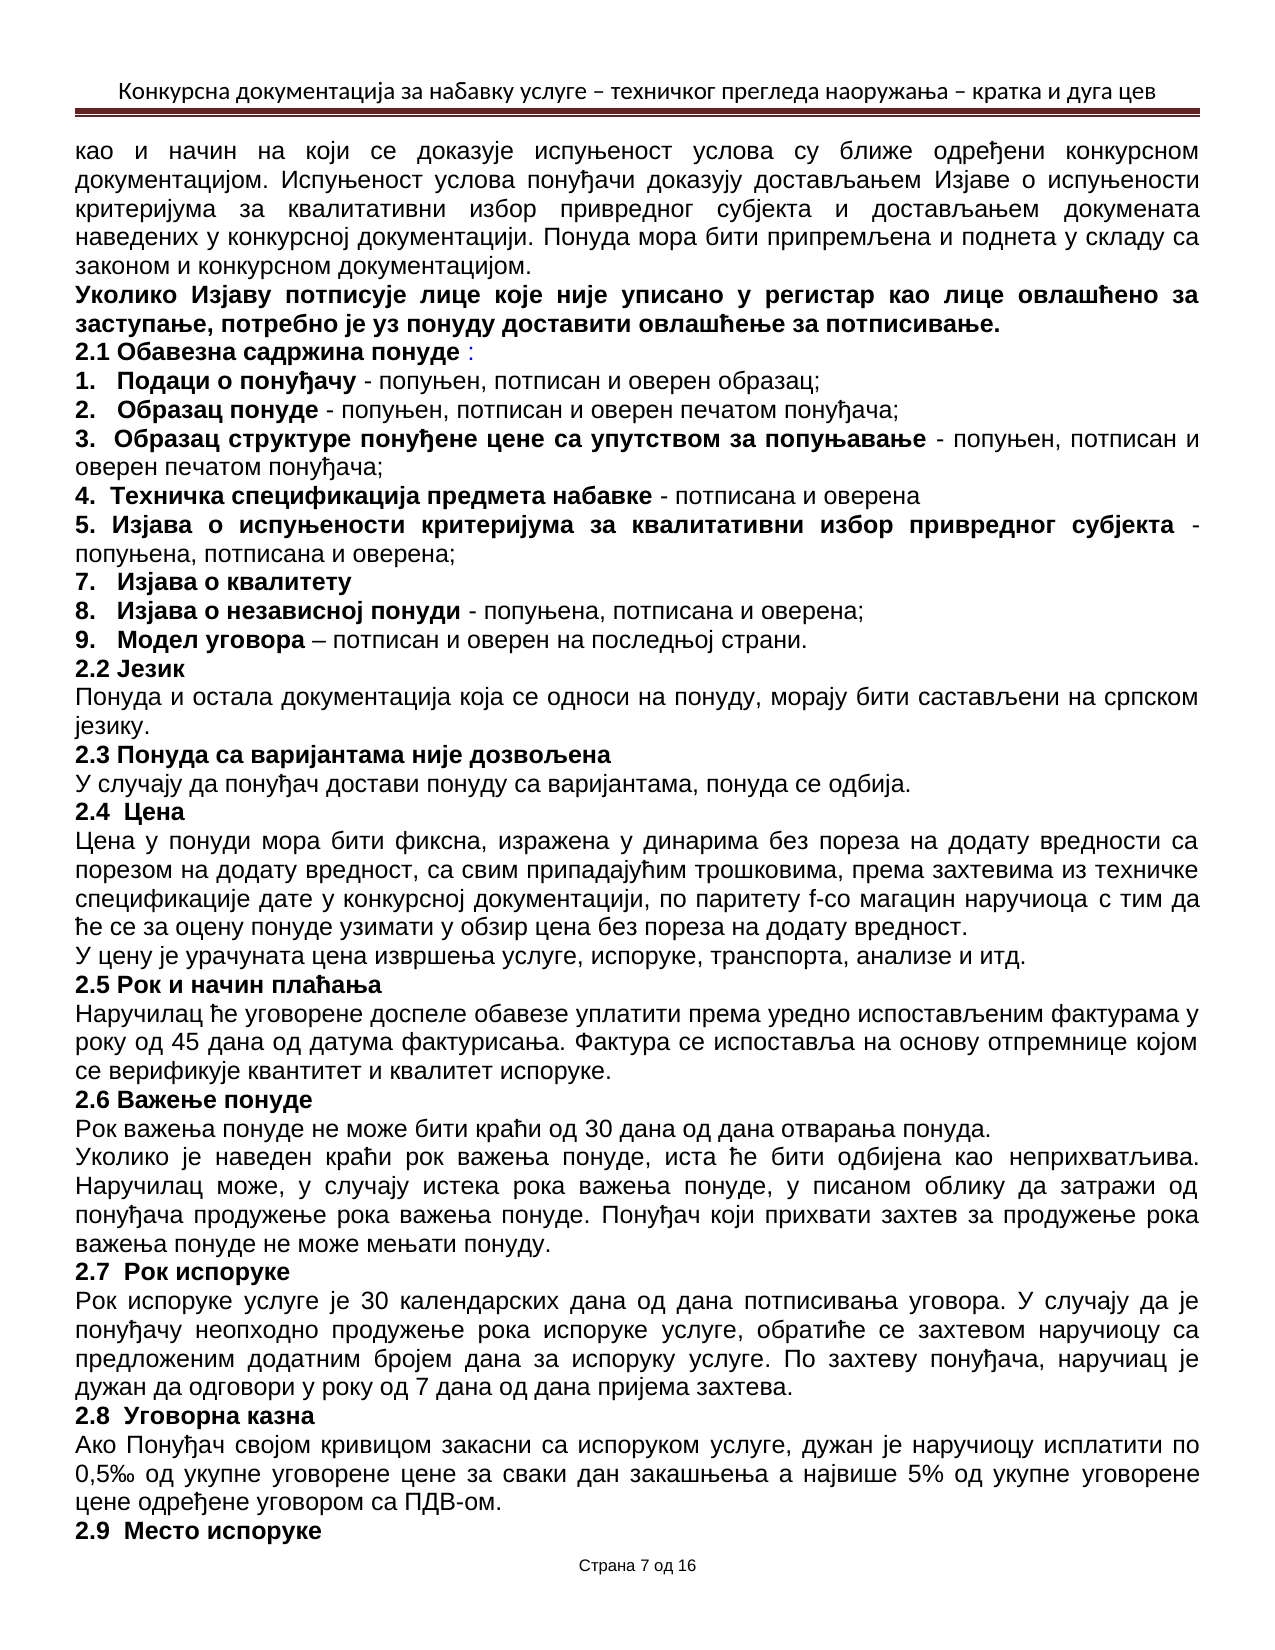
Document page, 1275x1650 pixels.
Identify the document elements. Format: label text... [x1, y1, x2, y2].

text 5. Изјава о испуњености критеријума за квалитативни избор привредног субјекта - попуњена, потписана и оверена; [75, 510, 1200, 567]
text 2.4 Цена [75, 797, 1200, 826]
text 9. Модел уговора – потписан и оверен на последњој страни. [75, 625, 1200, 654]
text 2.2 Језик [75, 654, 1200, 682]
text 1. Подаци о понуђачу - попуњен, потписан и оверен образац; [75, 366, 1200, 395]
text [75, 136, 1200, 280]
text 2.9 Место испоруке [75, 1516, 1200, 1545]
text 2.7 Рок испоруке [75, 1257, 1200, 1286]
text Ако Понуђач својом кривицом закасни са испоруком услуге, дужан је наручиоцу исплатити по 0,5‰ од укупне уговорене цене за сваки дан закашњења а највише 5% од укупне уговорене цене одређене уговором са ПДВ-ом. [75, 1430, 1200, 1516]
text Уколико Изјаву потписује лице које није уписано у регистар као лице овлашћено за заступање, потребно је уз понуду доставити овлашћење за потписивање. [75, 280, 1200, 337]
text Уколико је наведен краћи рок важења понуде, иста ће бити одбијена као неприхватљива. Наручилац може, у случају истека рока важења понуде, у писаном облику да затражи од понуђача продужење рока важења понуде. Понуђач који прихвати захтев за продужење рока важења понуде не може мењати понуду. [75, 1142, 1200, 1257]
text Рок испоруке услуге је 30 календарских дана од дана потписивања уговора. У случају да је понуђачу неопходно продужење рока испоруке услуге, обратиће се захтевом наручиоцу са предложеним додатним бројем дана за испоруку услуге. По захтеву понуђача, наручиац је дужан да одговори у року од 7 дана од дана пријема захтева. [75, 1286, 1200, 1401]
text 8. Изјава о независној понуди - попуњена, потписана и оверена; [75, 596, 1200, 625]
text У случају да понуђач достави понуду са варијантама, понуда се одбија. [75, 769, 1200, 797]
text 2.1 Обавезна садржина понуде : [75, 337, 1200, 366]
text 7. Изјава о квалитету [75, 567, 1200, 596]
text Цена у понуди мора бити фиксна, изражена у динарима без пореза на додату вредности са порезом на додату вредност, са свим припадајућим трошковима, према захтевима из техничке спецификације дате у конкурсној документацији, по паритету f-co магацин наручиоца с тим да ће се за оцену понуде узимати у обзир цена без пореза на додату вредност. [75, 826, 1200, 941]
text У цену је урачуната цена извршења услуге, испоруке, транспорта, анализе и итд. [75, 941, 1219, 970]
text 2.5 Рок и начин плаћања [75, 970, 1200, 999]
text 2.8 Уговорна казна [75, 1401, 1200, 1430]
text Рок важења понуде не може бити краћи од 30 дана од дана отварања понуда. [75, 1114, 1200, 1142]
text Понуда и остала документација која се односи на понуду, морају бити састављени на српском језику. [75, 682, 1200, 740]
text 3. Образац структуре понуђене цене са упутством за попуњавање - попуњен, потписан и оверен печатом понуђача; [75, 424, 1200, 481]
text 2.3 Понуда са варијантама није дозвољена [75, 740, 1200, 769]
text 2. Образац понуде - попуњен, потписан и оверен печатом понуђача; [75, 395, 1200, 424]
text 2.6 Важење понуде [75, 1085, 1200, 1114]
text 4. Техничка спецификација предмета набавке - потписана и оверена [75, 481, 1200, 510]
text Наручилац ће уговорене доспеле обавезе уплатити према уредно испостављеним фактурама у року од 45 дана од датума фактурисања. Фактура се испоставља на основу отпремнице којом се верификује квантитет и квалитет испоруке. [75, 999, 1200, 1085]
